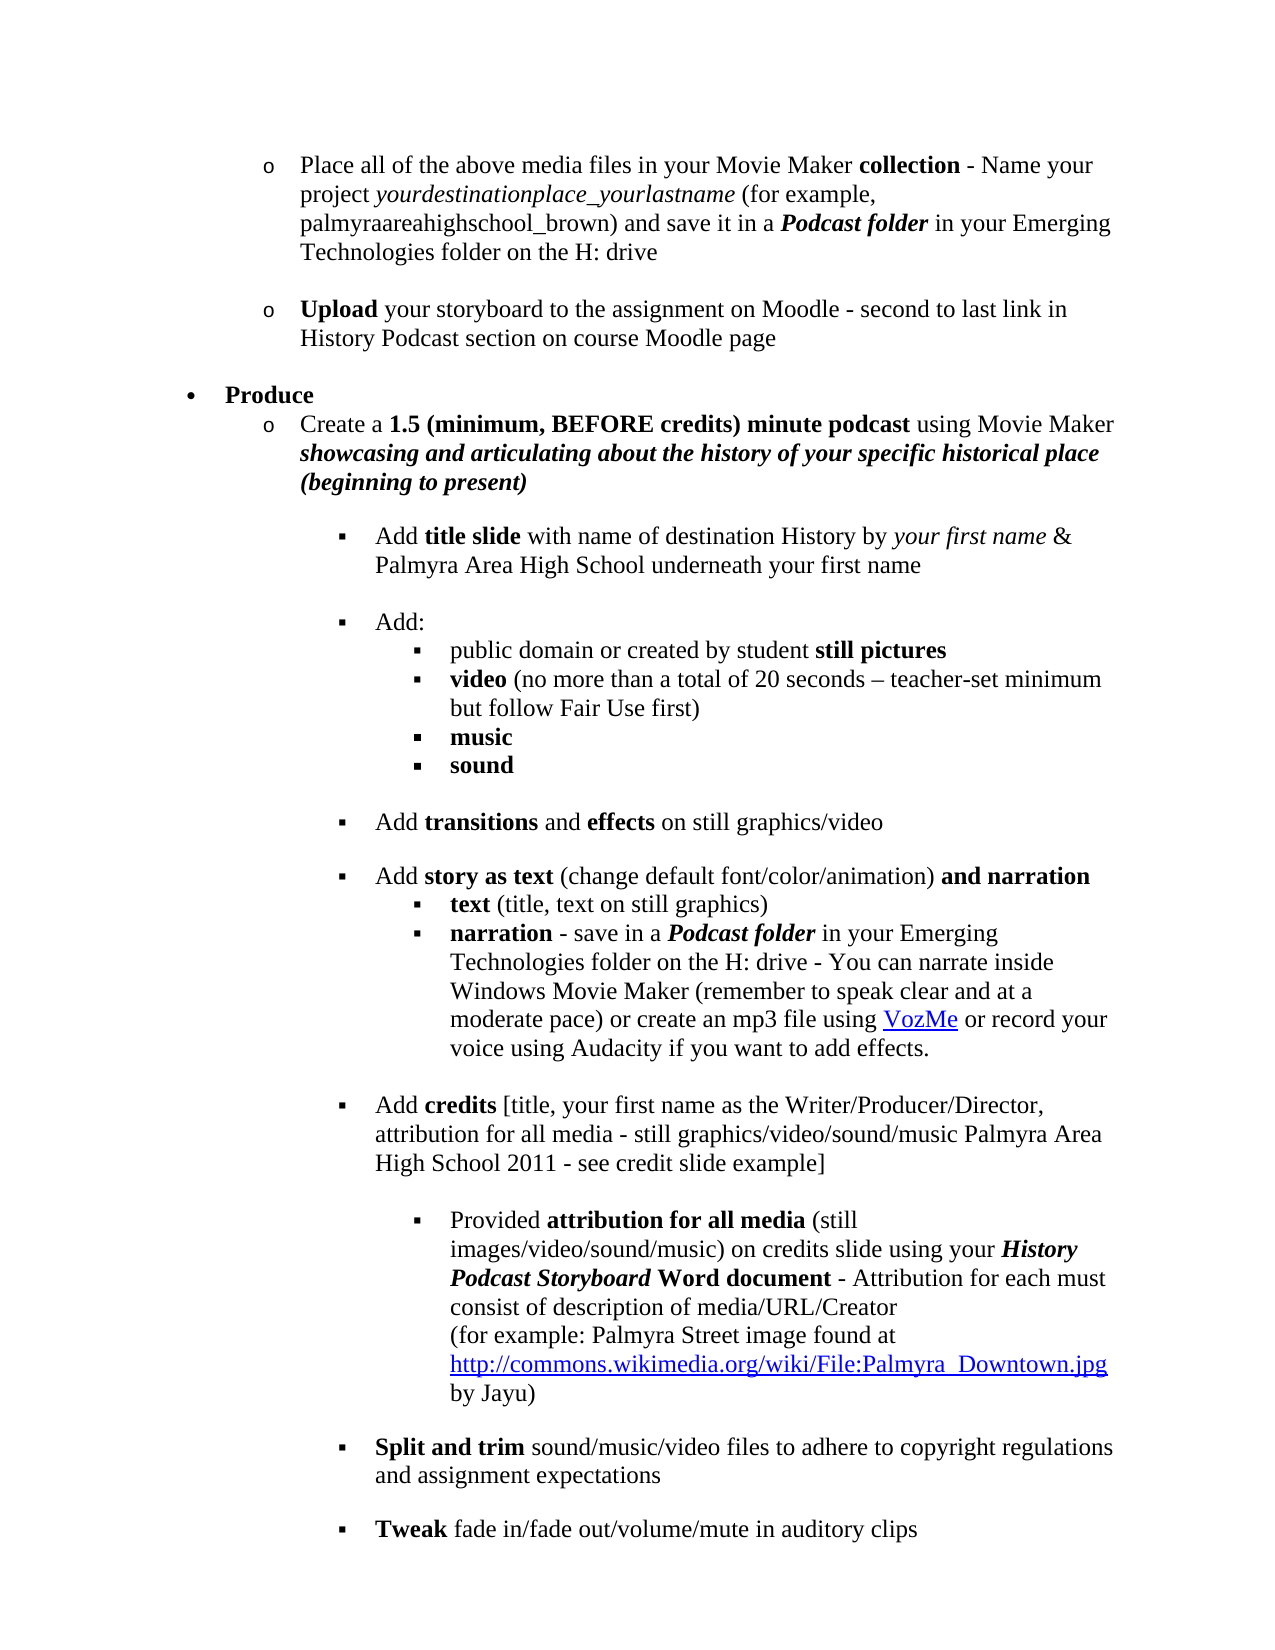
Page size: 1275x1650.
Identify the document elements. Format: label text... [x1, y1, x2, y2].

list text (title, text on still graphics) [412, 889, 1125, 918]
list Produce [187, 380, 1125, 409]
list sound [412, 750, 1125, 807]
list Add story as text (change default font/color/animation) and narration [337, 861, 1125, 889]
list Tweak fade in/fade out/volume/mute in auditory clips [337, 1514, 1125, 1543]
list Add transitions and effects on still graphics/video [337, 807, 1125, 836]
list Upload your storyboard to the assignment on Moodle - second to last link in History Podcast section on course Moodle page [262, 294, 1125, 380]
list Add: [337, 607, 1125, 635]
list Add credits [title, your first name as the Writer/Producer/Director, attribution for all media - still graphics/video/sound/music Palmyra Area High School 2011 - see credit slide example] [337, 1090, 1125, 1176]
list Split and trim sound/music/video files to adhere to copyright regulations and assignment expectations [337, 1432, 1125, 1489]
list Create a 1.5 (minimum, BEFORE credits) minute podcast using Movie Maker showcasing and articulating about the history of your specific historical place (beginning to present) [262, 409, 1125, 496]
list Provided attribution for all media (still images/video/sound/music) on credits slide using your History Podcast Storyboard Word document - Attribution for each must consist of description of media/URL/Creator (for example: Palmyra Street image found at http://commons.wikimedia.org/wiki/File:Palmyra_Downtown.jpg by Jayu) [412, 1206, 1125, 1407]
list video (no more than a total of 20 seconds – teacher-set minimum but follow Fair Use first) [412, 664, 1125, 722]
list Place all of the above media files in your Movie Maker collection - Name your project yourdestinationplace_yourlastname (for example, palmyraareahighschool_brown) and save it in a Podcast folder in your Emerging Technologies folder on the H: drive [262, 150, 1125, 294]
list Add title slide with name of destination History by your first name & Palmyra Area High School underneath your first name [337, 521, 1125, 607]
list narration - save in a Podcast folder in your Emerging Technologies folder on the H: drive - You can narrate inside Windows Movie Maker (remember to speak clear and at a moderate pace) or create an mp3 file using VozMe or record your voice using Audacity if you want to add effects. [412, 918, 1125, 1090]
list music [412, 722, 1125, 750]
list public domain or created by student still pictures [412, 635, 1125, 664]
